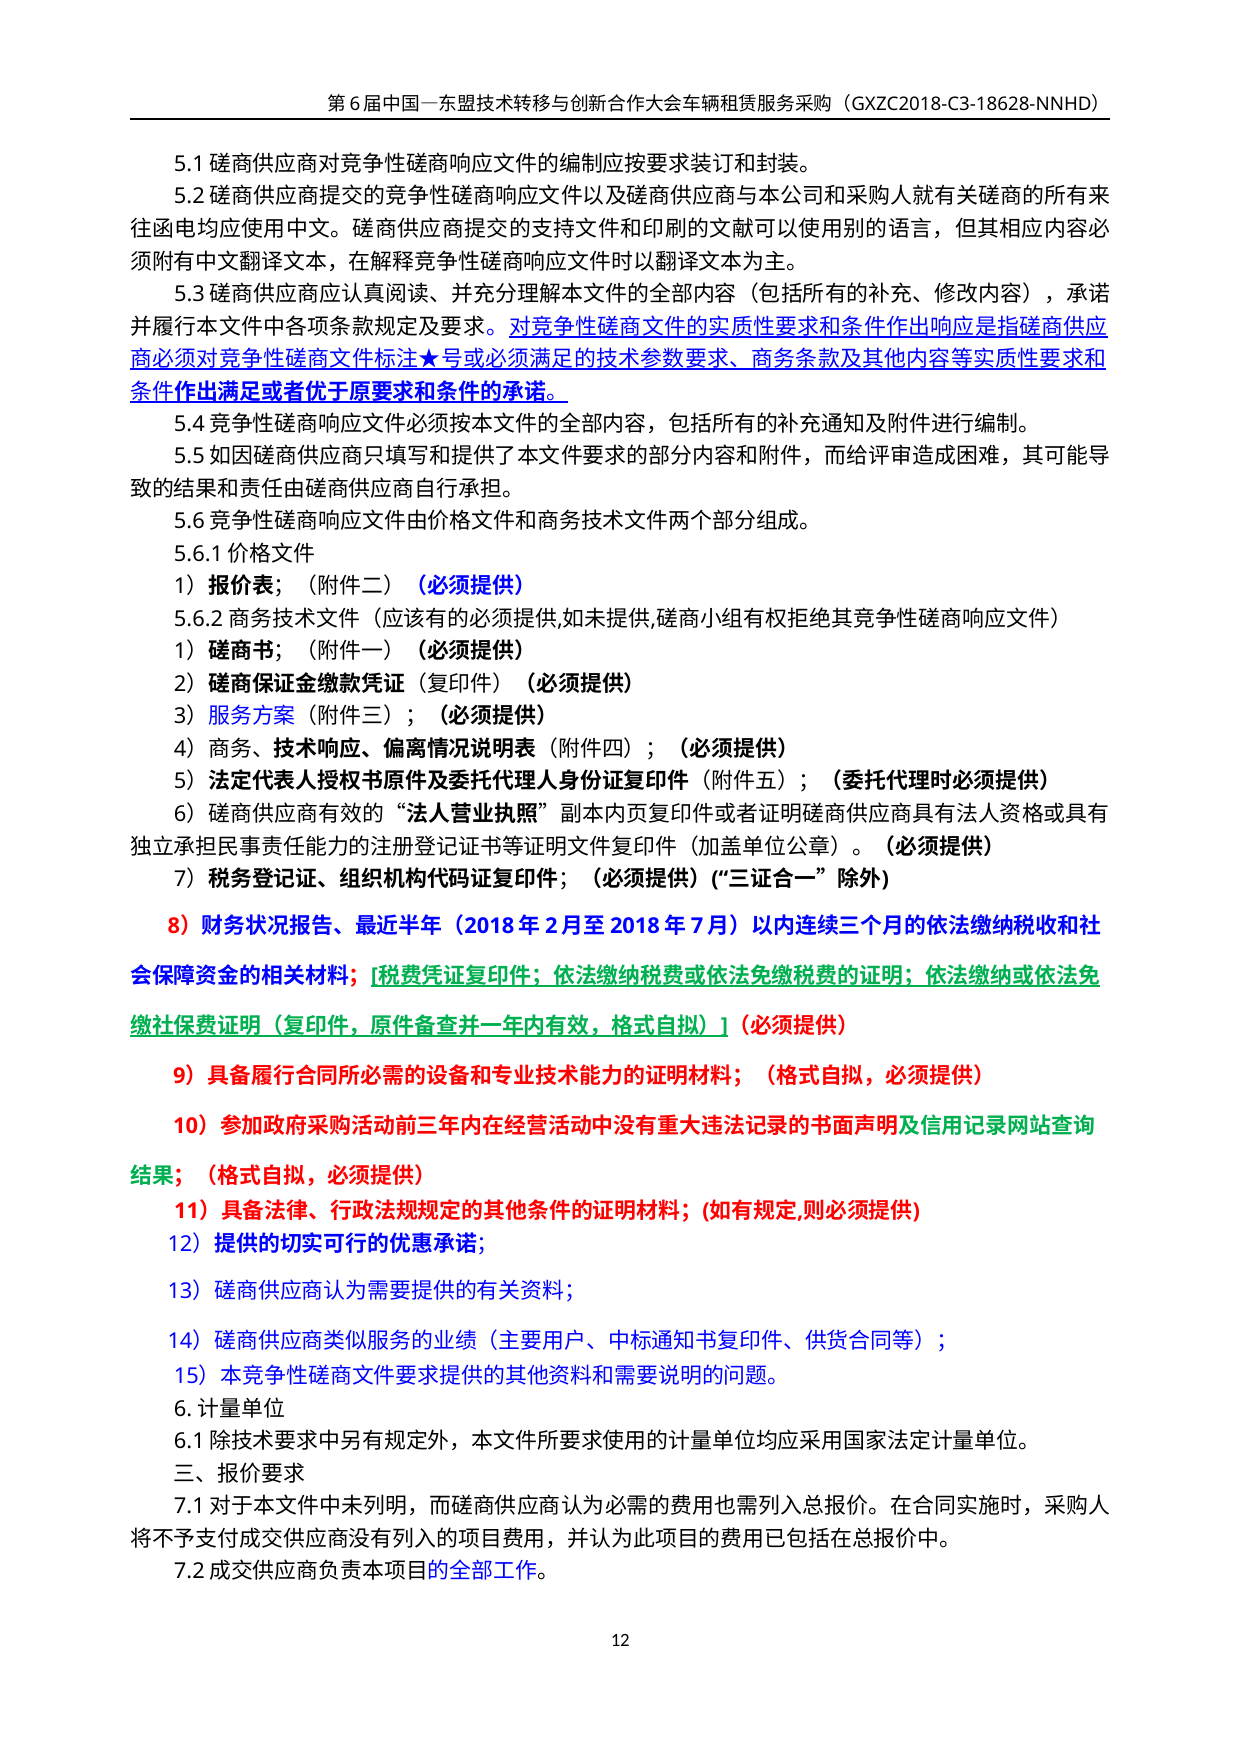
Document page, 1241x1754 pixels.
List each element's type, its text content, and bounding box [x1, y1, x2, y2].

text 5.6.2 商务技术文件（应该有的必须提供,如未提供,磋商小组有权拒绝其竞争性磋商响应文件） [130, 601, 1110, 633]
text 5.6.1价格文件 [130, 536, 1110, 568]
text 3）服务方案（附件三）；（必须提供） [130, 698, 1110, 731]
text 14）磋商供应商类似服务的业绩（主要用户、中标通知书复印件、供货合同等）； [130, 1308, 1110, 1358]
text 6.1除技术要求中另有规定外，本文件所要求使用的计量单位均应采用国家法定计量单位。 [130, 1423, 1110, 1456]
text 7.2成交供应商负责本项目的全部工作。 [130, 1553, 1110, 1586]
text 1）磋商书；（附件一）（必须提供） [130, 633, 1110, 666]
text 7.1对于本文件中未列明，而磋商供应商认为必需的费用也需列入总报价。在合同实施时，采购人将不予支付成交供应商没有列入的项目费用，并认为此项目的费用已包括在总报价中。 [130, 1488, 1110, 1553]
text 1）报价表；（附件二）（必须提供） [130, 568, 1110, 601]
text 5.6竞争性磋商响应文件由价格文件和商务技术文件两个部分组成。 [130, 503, 1110, 536]
text 2）磋商保证金缴款凭证（复印件）（必须提供） [130, 666, 1110, 698]
text 三、报价要求 [130, 1456, 1110, 1488]
text 15）本竞争性磋商文件要求提供的其他资料和需要说明的问题。 [130, 1358, 1110, 1391]
text 5.4竞争性磋商响应文件必须按本文件的全部内容，包括所有的补充通知及附件进行编制。 [130, 406, 1110, 438]
text 6. 计量单位 [130, 1391, 1110, 1423]
text 9）具备履行合同所必需的设备和专业技术能力的证明材料；（格式自拟，必须提供） [130, 1043, 1110, 1093]
text 5.5如因磋商供应商只填写和提供了本文件要求的部分内容和附件，而给评审造成困难，其可能导致的结果和责任由磋商供应商自行承担。 [130, 438, 1110, 503]
text 7）税务登记证、组织机构代码证复印件；（必须提供）(“三证合一”除外) [130, 861, 1110, 893]
text 5.1磋商供应商对竞争性磋商响应文件的编制应按要求装订和封装。 [130, 146, 1110, 178]
text 6）磋商供应商有效的“法人营业执照”副本内页复印件或者证明磋商供应商具有法人资格或具有独立承担民事责任能力的注册登记证书等证明文件复印件（加盖单位公章）。（必须提供） [130, 796, 1110, 861]
text 10）参加政府采购活动前三年内在经营活动中没有重大违法记录的书面声明及信用记录网站查询结果；（格式自拟，必须提供） [130, 1093, 1110, 1193]
text 8）财务状况报告、最近半年（2018年2月至2018年7月）以内连续三个月的依法缴纳税收和社会保障资金的相关材料；[税费凭证复印件；依法缴纳税费或依法免缴税费的证明；依法缴纳或依法免缴社保费证明（复印件，原件备查并一年内有效，格式自拟）]（必须提供） [130, 893, 1110, 1043]
text 5.2磋商供应商提交的竞争性磋商响应文件以及磋商供应商与本公司和采购人就有关磋商的所有来往函电均应使用中文。磋商供应商提交的支持文件和印刷的文献可以使用别的语言，但其相应内容必须附有中文翻译文本，在解释竞争性磋商响应文件时以翻译文本为主。 [130, 178, 1110, 276]
text 5）法定代表人授权书原件及委托代理人身份证复印件（附件五）；（委托代理时必须提供） [130, 763, 1110, 796]
text 12）提供的切实可行的优惠承诺； [130, 1226, 1110, 1258]
text 5.3磋商供应商应认真阅读、并充分理解本文件的全部内容（包括所有的补充、修改内容），承诺并履行本文件中各项条款规定及要求。对竞争性磋商文件的实质性要求和条件作出响应是指磋商供应商必须对竞争性磋商文件标注★号或必须满足的技术参数要求、商务条款及其他内容等实质性要求和条件作出满足或者优于原要求和条件的承诺。 [130, 276, 1110, 406]
text 13）磋商供应商认为需要提供的有关资料； [130, 1258, 1110, 1308]
text 4）商务、技术响应、偏离情况说明表（附件四）；（必须提供） [130, 731, 1110, 763]
text 11）具备法律、行政法规规定的其他条件的证明材料；(如有规定,则必须提供) [130, 1193, 1110, 1226]
